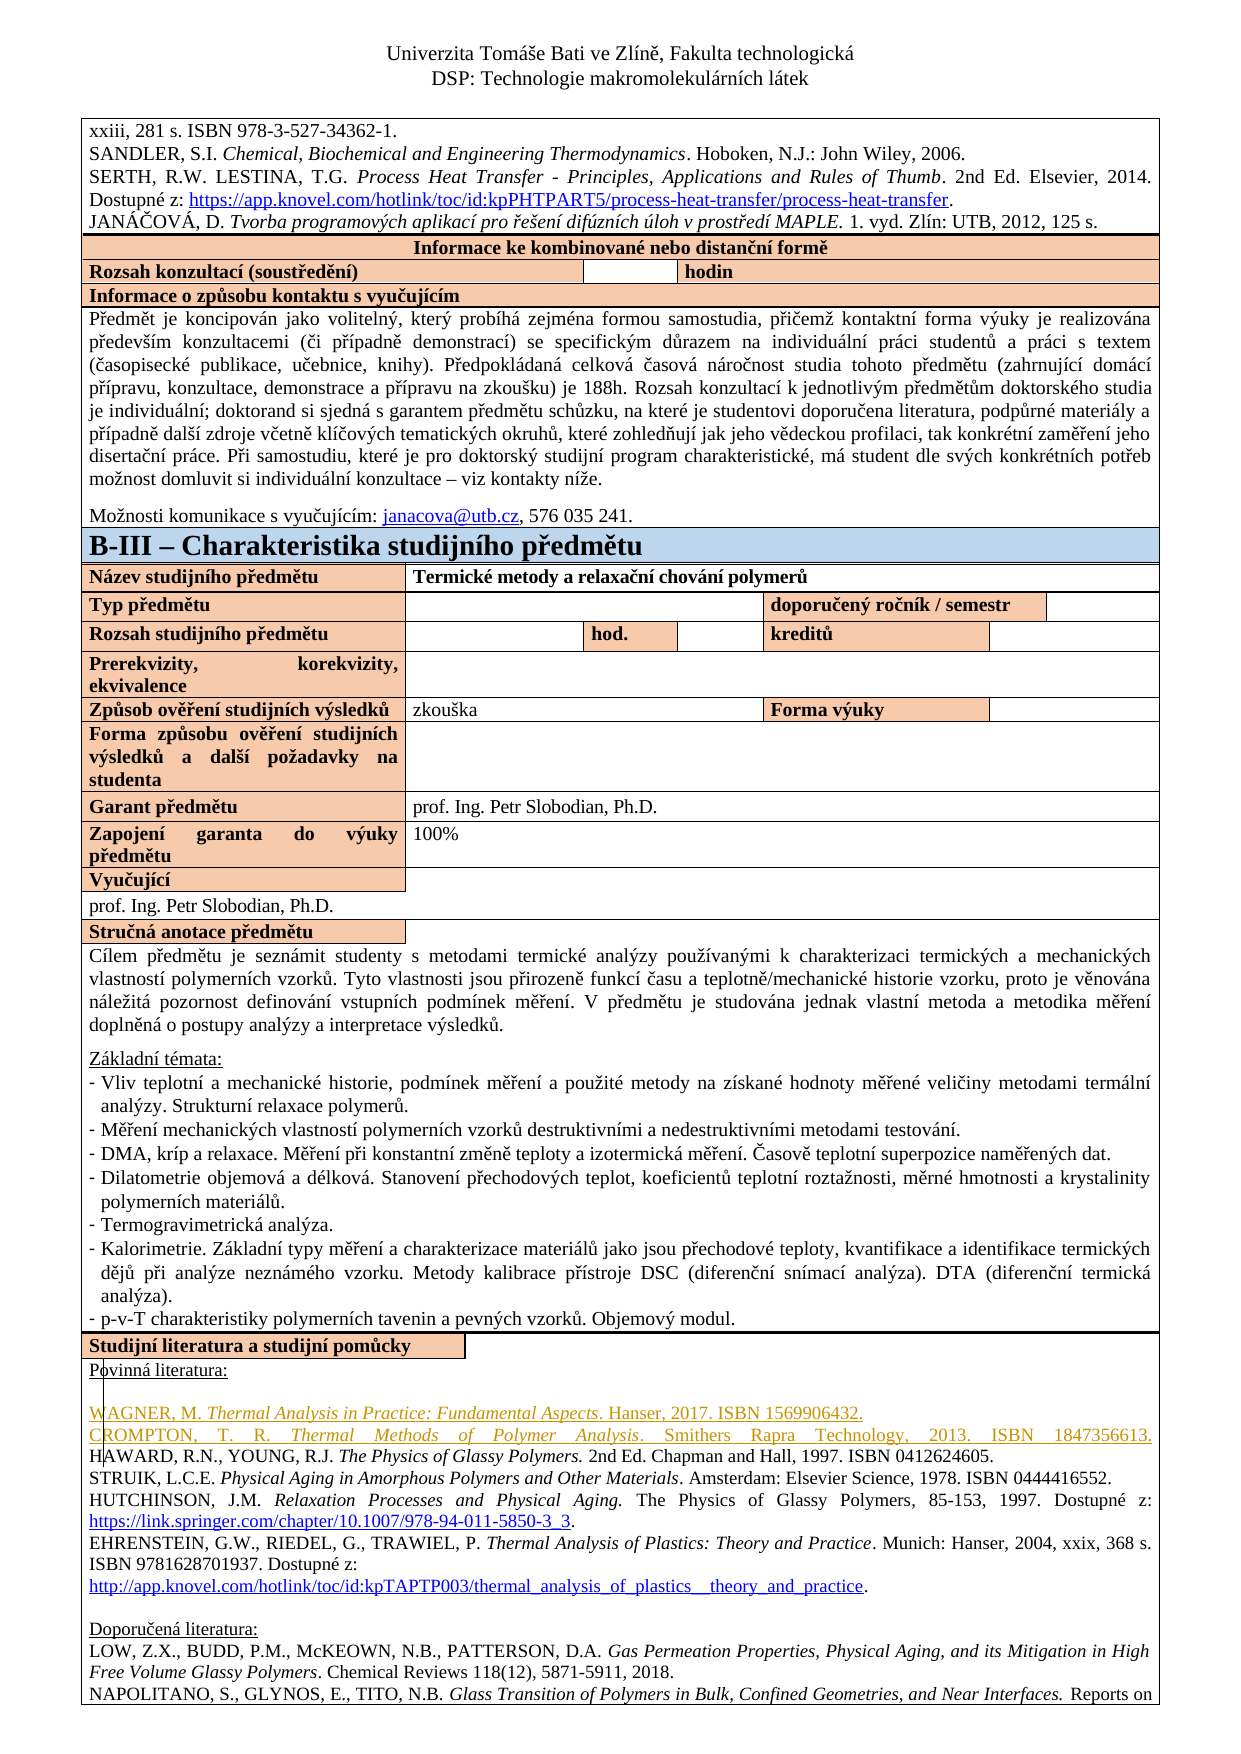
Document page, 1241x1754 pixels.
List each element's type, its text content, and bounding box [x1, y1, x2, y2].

table_cell Informace o způsobu kontaktu s vyučujícím [82, 284, 1159, 306]
table_cell [584, 260, 677, 282]
table_cell hodin [678, 260, 1159, 282]
table_cell prof. Ing. Petr Slobodian, Ph.D. [406, 792, 1159, 821]
table_cell Garant předmětu [82, 792, 405, 821]
table_cell Forma výuky [764, 698, 989, 721]
table_cell Zapojení garanta do výuky předmětu [82, 822, 405, 867]
table_cell [406, 722, 1159, 791]
table_cell B-III – Charakteristika studijního předmětu [82, 528, 1159, 562]
table_cell [406, 868, 1159, 891]
table_cell [406, 593, 763, 621]
table_cell [678, 622, 763, 651]
table_cell [406, 652, 1159, 697]
table_cell Vyučující [82, 868, 405, 891]
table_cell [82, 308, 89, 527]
table_cell [990, 698, 1159, 721]
table_cell [990, 622, 1159, 651]
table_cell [82, 119, 1159, 233]
table_cell [466, 1334, 1159, 1358]
table_cell Rozsah konzultací (soustředění) [82, 260, 583, 282]
table_cell prof. Ing. Petr Slobodian, Ph.D. [82, 891, 1159, 919]
table_cell kreditů [764, 622, 989, 651]
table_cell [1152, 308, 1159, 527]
table_cell Forma způsobu ověření studijních výsledků a další požadavky na studenta [82, 722, 405, 791]
table_cell doporučený ročník / semestr [764, 593, 1046, 621]
table_cell [406, 622, 583, 651]
table_cell [406, 920, 1159, 943]
table_cell [1047, 593, 1159, 621]
table_cell zkouška [406, 698, 763, 721]
table_cell Typ předmětu [82, 593, 405, 621]
table_cell Informace ke kombinované nebo distanční formě [82, 234, 1159, 259]
table_cell Stručná anotace předmětu [82, 920, 405, 943]
table_cell Prerekvizity, korekvizity, ekvivalence [82, 652, 405, 697]
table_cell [82, 1358, 1159, 1704]
table_cell Studijní literatura a studijní pomůcky [82, 1334, 464, 1358]
table_cell Název studijního předmětu [82, 565, 405, 591]
table_cell Cílem předmětu je seznámit studenty s metodami termické analýzy používanými k charakterizaci termických a mechanických vlastností polymerních vzorků. Tyto vlastnosti jsou přirozeně funkcí času a teplotně/mechanické historie vzorku, proto je věnována náležitá pozornost definování vstupních podmínek měření. V předmětu je studována jednak vlastní metoda a metodika měření doplněná o postupy analýzy a interpretace výsledků. Základní témata: Vliv teplotní a mechanické historie, podmínek měření a použité metody na získané hodnoty měřené veličiny metodami termální analýzy. Strukturní relaxace polymerů. Měření mechanických vlastností polymerních vzorků destruktivními a nedestruktivními metodami testování. DMA, kríp a relaxace. Měření při konstantní změně teploty a izotermická měření. Časově teplotní superpozice naměřených dat. Dilatometrie objemová a délková. Stanovení přechodových teplot, koeficientů teplotní roztažnosti, měrné hmotnosti a krystalinity polymerních materiálů. Termogravimetrická analýza. Kalorimetrie. Základní typy měření a charakterizace materiálů jako jsou přechodové teploty, kvantifikace a identifikace termických dějů při analýze neznámého vzorku. Metody kalibrace přístroje DSC (diferenční snímací analýza). DTA (diferenční termická analýza). p-v-T charakteristiky polymerních tavenin a pevných vzorků. Objemový modul. [82, 943, 1159, 1331]
table_cell hod. [584, 622, 677, 651]
table_cell Termické metody a relaxační chování polymerů [406, 565, 1159, 591]
table_cell Rozsah studijního předmětu [82, 622, 405, 651]
table_cell 100% [406, 822, 1159, 867]
table_cell Způsob ověření studijních výsledků [82, 698, 405, 721]
